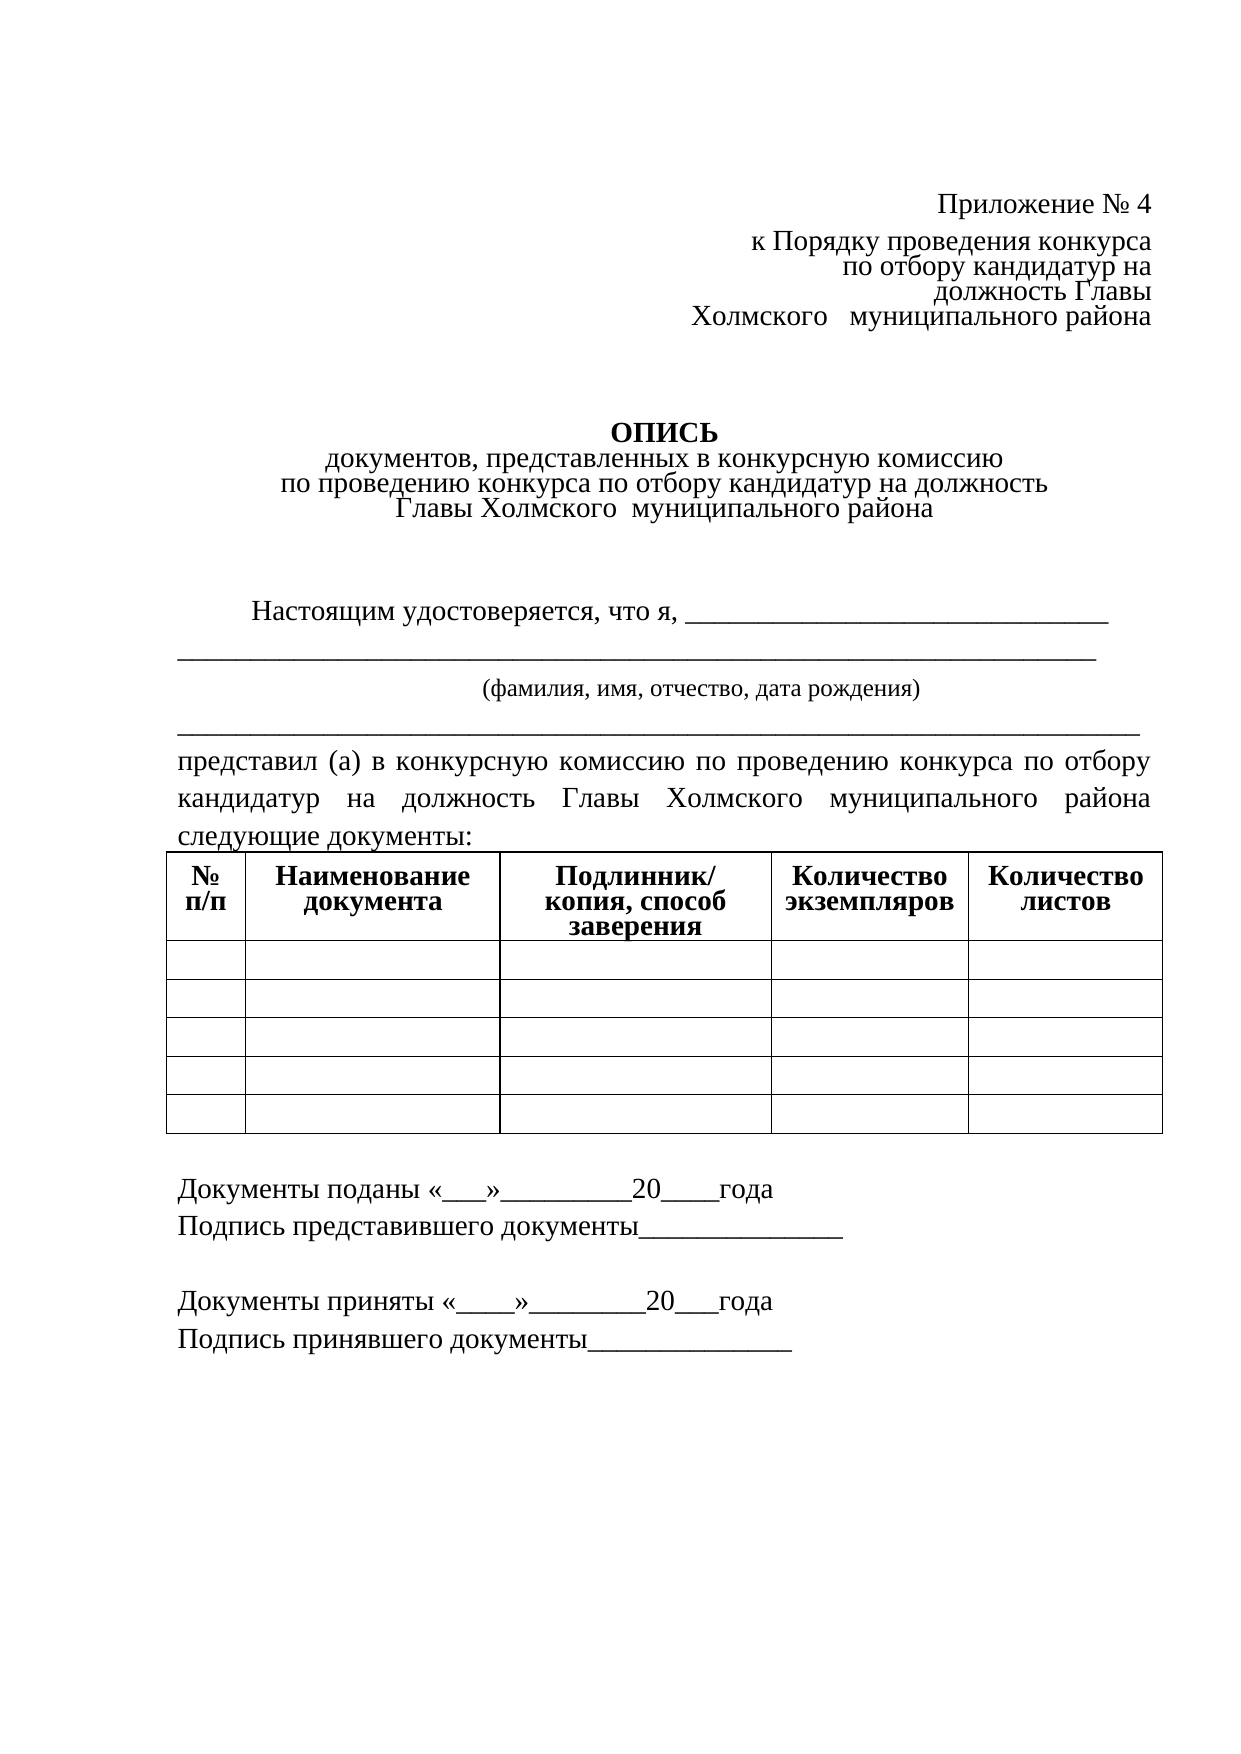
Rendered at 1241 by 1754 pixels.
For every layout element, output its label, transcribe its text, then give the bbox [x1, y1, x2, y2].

table_cell [246, 941, 499, 978]
text Подпись представившего документы______________ [177, 1204, 1152, 1242]
table_header № п/п [167, 853, 245, 940]
table_cell [969, 941, 1162, 978]
table_cell [501, 1018, 771, 1056]
table_cell [501, 1095, 771, 1133]
text Приложение № 4 [664, 193, 1152, 218]
text Подпись принявшего документы______________ [177, 1317, 1152, 1354]
table_cell [167, 1018, 245, 1056]
table_cell [167, 1095, 245, 1133]
text Главы Холмского муниципального района [177, 497, 1152, 522]
table_cell [772, 1095, 968, 1133]
text Настоящим удостоверяется, что я, _____________________________ [177, 589, 1152, 626]
table_cell [167, 980, 245, 1017]
table_cell [246, 1018, 499, 1056]
table_cell [969, 980, 1162, 1017]
table_cell [772, 980, 968, 1017]
text ОПИСЬ [177, 422, 1152, 447]
table_header Наименование документа [246, 853, 499, 940]
text документов, представленных в конкурсную комиссию [177, 447, 1152, 472]
table_cell [772, 1018, 968, 1056]
table_cell [772, 1057, 968, 1094]
table_cell [501, 1057, 771, 1094]
table_cell [246, 1095, 499, 1133]
table_cell [969, 1018, 1162, 1056]
text _______________________________________________________________ [177, 626, 1152, 664]
text Документы поданы «___»_________20____года [177, 1167, 1152, 1204]
table_cell [167, 941, 245, 978]
text по проведению конкурса по отбору кандидатур на должность [177, 472, 1152, 497]
text Документы приняты «____»________20___года [177, 1279, 1152, 1317]
table_cell [246, 980, 499, 1017]
table_header Количество листов [969, 853, 1162, 940]
table_header Количество экземпляров [772, 853, 968, 940]
table_cell [969, 1057, 1162, 1094]
table_cell [246, 1057, 499, 1094]
table_cell [969, 1095, 1162, 1133]
table_cell [501, 941, 771, 978]
table_cell [772, 941, 968, 978]
text __________________________________________________________________ [177, 701, 1152, 739]
table_cell [501, 980, 771, 1017]
text к Порядку проведения конкурса [177, 231, 1152, 256]
text (фамилия, имя, отчество, дата рождения) [177, 664, 1152, 701]
text по отбору кандидатур на [177, 256, 1152, 281]
text должность Главы Холмского муниципального района [177, 281, 1152, 331]
text представил (а) в конкурсную комиссию по проведению конкурса по отбору кандидатур на должность Главы Холмского муниципального района следующие документы: [177, 739, 1152, 851]
table_cell [167, 1057, 245, 1094]
table_header Подлинник/копия, способ заверения [501, 853, 771, 940]
